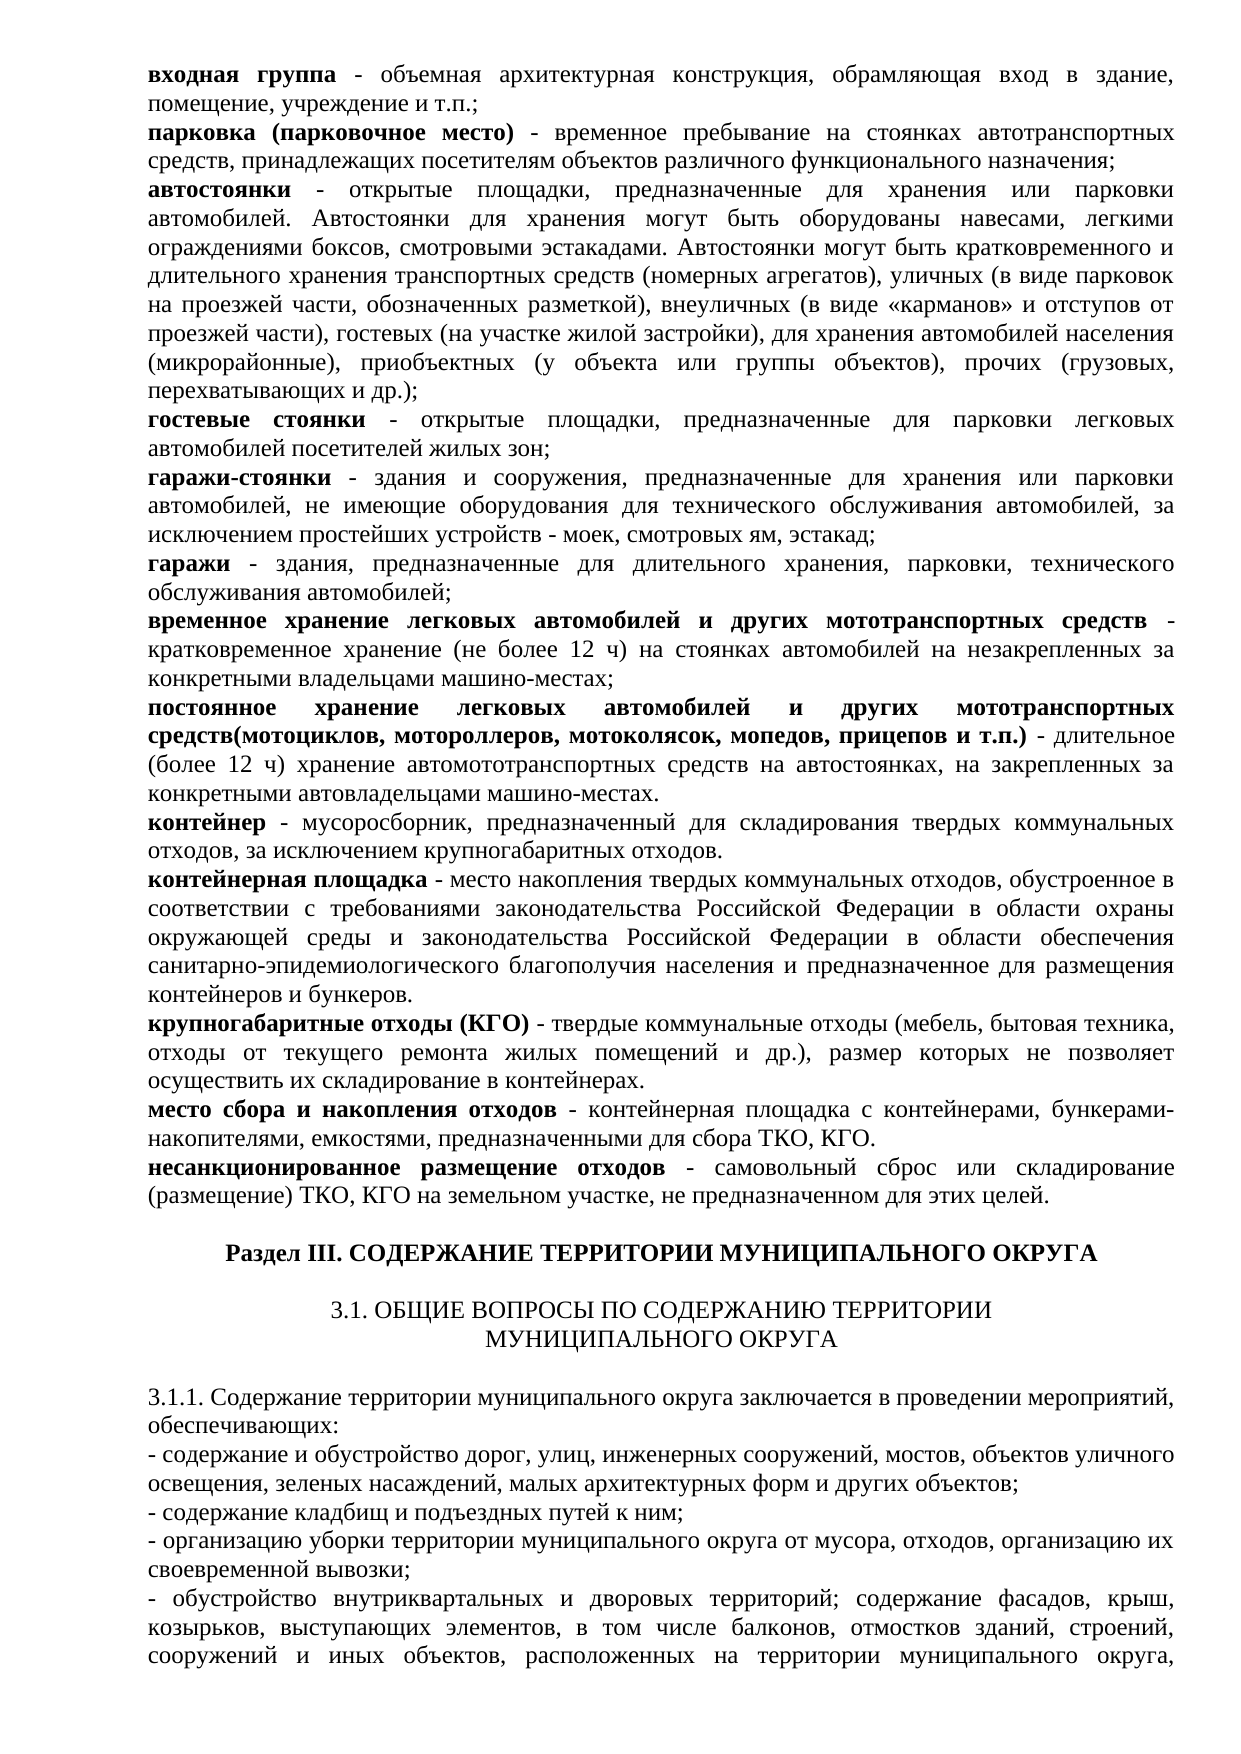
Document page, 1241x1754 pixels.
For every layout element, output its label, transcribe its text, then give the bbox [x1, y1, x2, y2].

text постоянное хранение легковых автомобилей и других мототранспортных средств(мотоциклов, мотороллеров, мотоколясок, мопедов, прицепов и т.п.) - длительное (более 12 ч) хранение автомототранспортных средств на автостоянках, на закрепленных за конкретными автовладельцами машино-местах. [148, 692, 1175, 807]
text временное хранение легковых автомобилей и других мототранспортных средств - кратковременное хранение (не более 12 ч) на стоянках автомобилей на незакрепленных за конкретными владельцами машино-местах; [148, 605, 1175, 692]
text контейнерная площадка - место накопления твердых коммунальных отходов, обустроенное в соответствии с требованиями законодательства Российской Федерации в области охраны окружающей среды и законодательства Российской Федерации в области обеспечения санитарно-эпидемиологического благополучия населения и предназначенное для размещения контейнеров и бункеров. [148, 864, 1175, 1008]
text - содержание кладбищ и подъездных путей к ним; [148, 1497, 1175, 1525]
text парковка (парковочное место) - временное пребывание на стоянках автотранспортных средств, принадлежащих посетителям объектов различного функционального назначения; [148, 117, 1175, 174]
text автостоянки - открытые площадки, предназначенные для хранения или парковки автомобилей. Автостоянки для хранения могут быть оборудованы навесами, легкими ограждениями боксов, смотровыми эстакадами. Автостоянки могут быть кратковременного и длительного хранения транспортных средств (номерных агрегатов), уличных (в виде парковок на проезжей части, обозначенных разметкой), внеуличных (в виде «карманов» и отступов от проезжей части), гостевых (на участке жилой застройки), для хранения автомобилей населения (микрорайонные), приобъектных (у объекта или группы объектов), прочих (грузовых, перехватывающих и др.); [148, 174, 1175, 404]
text место сбора и накопления отходов - контейнерная площадка с контейнерами, бункерами-накопителями, емкостями, предназначенными для сбора ТКО, КГО. [148, 1094, 1175, 1152]
text 3.1. ОБЩИЕ ВОПРОСЫ ПО СОДЕРЖАНИЮ ТЕРРИТОРИИ [148, 1295, 1175, 1324]
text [148, 1583, 1175, 1669]
text - организацию уборки территории муниципального округа от мусора, отходов, организацию их своевременной вывозки; [148, 1525, 1175, 1583]
text крупногабаритные отходы (КГО) - твердые коммунальные отходы (мебель, бытовая техника, отходы от текущего ремонта жилых помещений и др.), размер которых не позволяет осуществить их складирование в контейнерах. [148, 1008, 1175, 1094]
text контейнер - мусоросборник, предназначенный для складирования твердых коммунальных отходов, за исключением крупногабаритных отходов. [148, 807, 1175, 864]
text МУНИЦИПАЛЬНОГО ОКРУГА [148, 1324, 1175, 1353]
text Раздел III. СОДЕРЖАНИЕ ТЕРРИТОРИИ МУНИЦИПАЛЬНОГО ОКРУГА [148, 1238, 1175, 1267]
text входная группа - объемная архитектурная конструкция, обрамляющая вход в здание, помещение, учреждение и т.п.; [148, 59, 1175, 117]
text гаражи-стоянки - здания и сооружения, предназначенные для хранения или парковки автомобилей, не имеющие оборудования для технического обслуживания автомобилей, за исключением простейших устройств - моек, смотровых ям, эстакад; [148, 462, 1175, 548]
text 3.1.1. Содержание территории муниципального округа заключается в проведении мероприятий, обеспечивающих: [148, 1382, 1175, 1439]
text гостевые стоянки - открытые площадки, предназначенные для парковки легковых автомобилей посетителей жилых зон; [148, 404, 1175, 462]
text - содержание и обустройство дорог, улиц, инженерных сооружений, мостов, объектов уличного освещения, зеленых насаждений, малых архитектурных форм и других объектов; [148, 1439, 1175, 1497]
text несанкционированное размещение отходов - самовольный сброс или складирование (размещение) ТКО, КГО на земельном участке, не предназначенном для этих целей. [148, 1152, 1175, 1209]
text гаражи - здания, предназначенные для длительного хранения, парковки, технического обслуживания автомобилей; [148, 548, 1175, 605]
